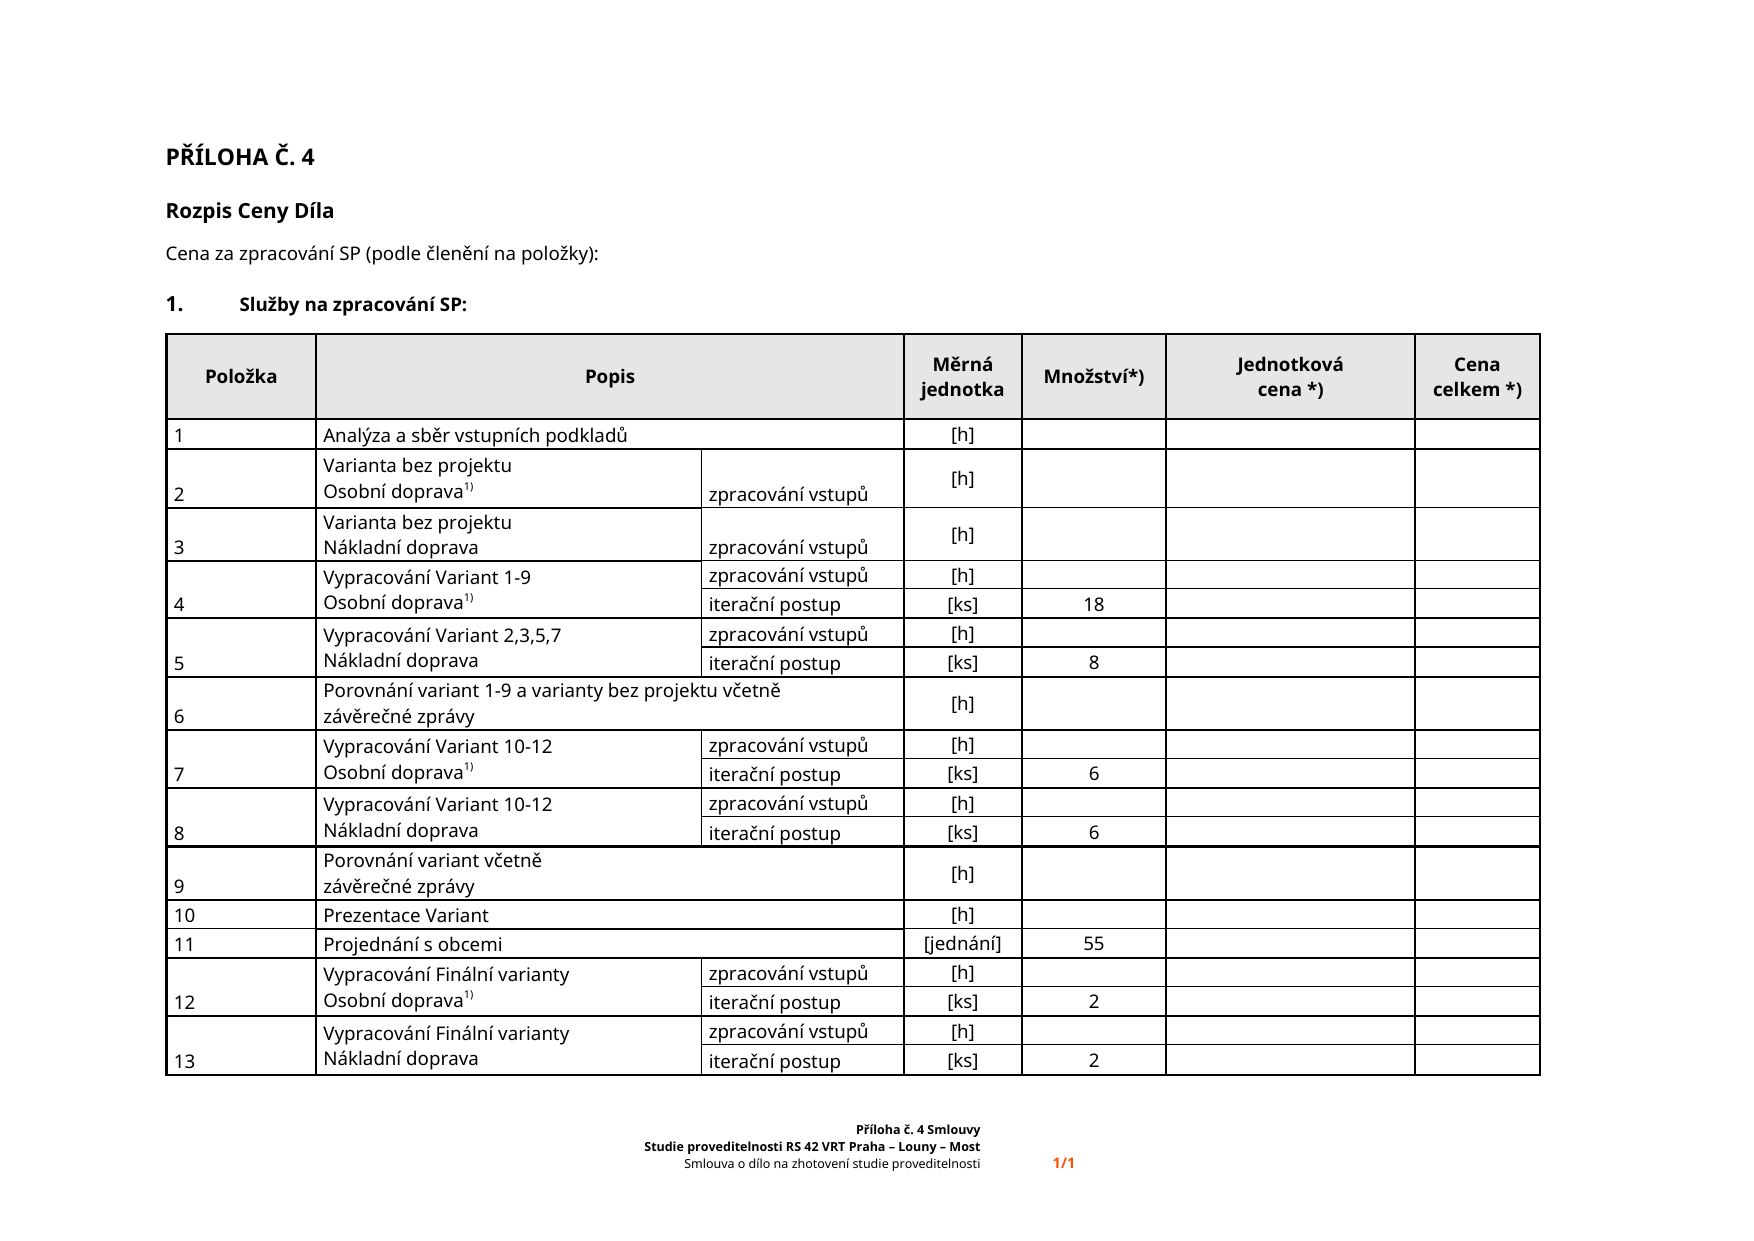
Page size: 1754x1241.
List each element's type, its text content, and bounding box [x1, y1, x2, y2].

table_cell [1416, 508, 1539, 560]
table_cell [jednání] [905, 929, 1021, 957]
table_cell [1416, 589, 1539, 617]
table_cell [ks] [905, 817, 1021, 845]
table_cell zpracování vstupů [702, 619, 903, 646]
table_header Množství*) [1023, 335, 1165, 418]
table_cell [1416, 1017, 1539, 1044]
table_cell [1167, 987, 1414, 1015]
table_cell 11 [168, 929, 315, 957]
table_cell iterační postup [702, 987, 903, 1015]
table_header Měrná jednotka [905, 335, 1021, 418]
table_cell Vypracování Variant 1-9 Osobní doprava1) [317, 562, 701, 617]
table_cell Porovnání variant včetně závěrečné zprávy [317, 848, 903, 898]
table_header Popis [317, 335, 903, 418]
table_cell Analýza a sběr vstupních podkladů [317, 420, 903, 447]
table_cell 2 [1023, 987, 1165, 1015]
table_cell [ks] [905, 589, 1021, 617]
table_cell [1416, 1045, 1539, 1073]
table_cell [ks] [905, 759, 1021, 787]
table_cell iterační postup [702, 648, 903, 676]
table_cell [ks] [905, 987, 1021, 1015]
table_cell 6 [168, 678, 315, 729]
table_cell [1167, 561, 1414, 588]
table_cell [1023, 619, 1165, 646]
table_cell 3 [168, 509, 315, 560]
table_cell [1416, 731, 1539, 758]
table_cell 12 [168, 959, 315, 1015]
table_cell [1167, 1045, 1414, 1073]
table_cell [1167, 929, 1414, 957]
table_header Položka [168, 335, 315, 418]
table_cell iterační postup [702, 1045, 903, 1073]
table_cell [h] [905, 450, 1021, 507]
table_cell [1167, 678, 1414, 729]
table_cell [1023, 450, 1165, 507]
table_cell Projednání s obcemi [317, 930, 903, 957]
table_header Cena celkem *) [1416, 335, 1539, 418]
table_cell 10 [168, 901, 315, 928]
table_cell 5 [168, 619, 315, 676]
table_cell [1416, 848, 1539, 898]
table_cell zpracování vstupů [702, 1017, 903, 1044]
table_cell [1416, 901, 1539, 928]
table_cell iterační postup [702, 817, 903, 845]
table_cell [1023, 731, 1165, 758]
table_cell zpracování vstupů [702, 508, 903, 560]
table_cell 13 [168, 1017, 315, 1073]
table_cell [h] [905, 508, 1021, 560]
table_cell 1 [168, 420, 315, 447]
table_cell [h] [905, 619, 1021, 646]
table_cell [1167, 589, 1414, 617]
table_cell Vypracování Finální varianty Osobní doprava1) [317, 959, 701, 1015]
table_cell [1023, 561, 1165, 588]
table_cell zpracování vstupů [702, 450, 903, 507]
table_cell [1167, 420, 1414, 447]
table_cell [h] [905, 959, 1021, 986]
table_cell [1167, 789, 1414, 816]
table_cell iterační postup [702, 759, 903, 787]
table_cell [1416, 759, 1539, 787]
table_cell 2 [1023, 1045, 1165, 1073]
table_cell [1167, 731, 1414, 758]
table_cell [1167, 450, 1414, 507]
table_cell [1023, 508, 1165, 560]
table_cell [h] [905, 901, 1021, 928]
table_cell [ks] [905, 648, 1021, 676]
table_cell [1167, 759, 1414, 787]
table_cell zpracování vstupů [702, 959, 903, 986]
table_cell [1023, 959, 1165, 986]
table_cell Porovnání variant 1-9 a varianty bez projektu včetně závěrečné zprávy [317, 678, 903, 729]
table_cell [h] [905, 731, 1021, 758]
text 1. Služby na zpracování SP: [165, 289, 1588, 318]
table_cell 2 [168, 450, 315, 507]
table_cell [1167, 901, 1414, 928]
table_cell [1416, 420, 1539, 447]
table_cell [1416, 929, 1539, 957]
table_cell [1167, 817, 1414, 845]
table_cell [1416, 678, 1539, 729]
table_cell [h] [905, 848, 1021, 898]
table_cell [1167, 619, 1414, 646]
table_cell [1416, 561, 1539, 588]
text Cena za zpracování SP (podle členění na položky): [165, 240, 1588, 266]
table_cell [1023, 848, 1165, 898]
table_cell Vypracování Variant 10-12 Osobní doprava1) [317, 731, 701, 787]
table_cell [1023, 420, 1165, 447]
table_header Jednotková cena *) [1167, 335, 1414, 418]
table_cell Vypracování Variant 2,3,5,7 Nákladní doprava [317, 619, 701, 676]
text Příloha č. 4 [165, 141, 1588, 173]
table_cell zpracování vstupů [702, 561, 903, 588]
table_cell [1167, 959, 1414, 986]
table_cell [1167, 848, 1414, 898]
table_cell [1023, 1017, 1165, 1044]
table_cell [1416, 450, 1539, 507]
table_cell [1416, 648, 1539, 676]
table_cell [1416, 817, 1539, 845]
table_cell 6 [1023, 817, 1165, 845]
table_cell [1416, 619, 1539, 646]
table_cell Vypracování Finální varianty Nákladní doprava [317, 1017, 701, 1073]
table_cell [1167, 1017, 1414, 1044]
table_cell [1023, 678, 1165, 729]
table_cell zpracování vstupů [702, 789, 903, 816]
table_cell 9 [168, 848, 315, 898]
table_cell [h] [905, 789, 1021, 816]
table_cell [h] [905, 1017, 1021, 1044]
table_cell [1023, 789, 1165, 816]
table_cell [1167, 648, 1414, 676]
table_cell 6 [1023, 759, 1165, 787]
table_cell Varianta bez projektu Osobní doprava1) [317, 450, 701, 507]
table_cell 8 [168, 789, 315, 845]
table_cell [1416, 987, 1539, 1015]
table_cell [h] [905, 678, 1021, 729]
table_cell 18 [1023, 589, 1165, 617]
table_cell 7 [168, 731, 315, 787]
table_cell [h] [905, 561, 1021, 588]
table_cell Vypracování Variant 10-12 Nákladní doprava [317, 789, 701, 845]
table_cell 8 [1023, 648, 1165, 676]
table_cell [1416, 789, 1539, 816]
table_cell Prezentace Variant [317, 901, 903, 928]
table_cell [1416, 959, 1539, 986]
table_cell [1023, 901, 1165, 928]
table_cell iterační postup [702, 589, 903, 617]
table_cell Varianta bez projektu Nákladní doprava [317, 509, 701, 560]
table_cell 4 [168, 562, 315, 617]
text Rozpis Ceny Díla [165, 197, 1588, 225]
table_cell zpracování vstupů [702, 731, 903, 758]
table_cell 55 [1023, 929, 1165, 957]
table_cell [ks] [905, 1045, 1021, 1073]
table_cell [1167, 508, 1414, 560]
table_cell [h] [905, 420, 1021, 447]
